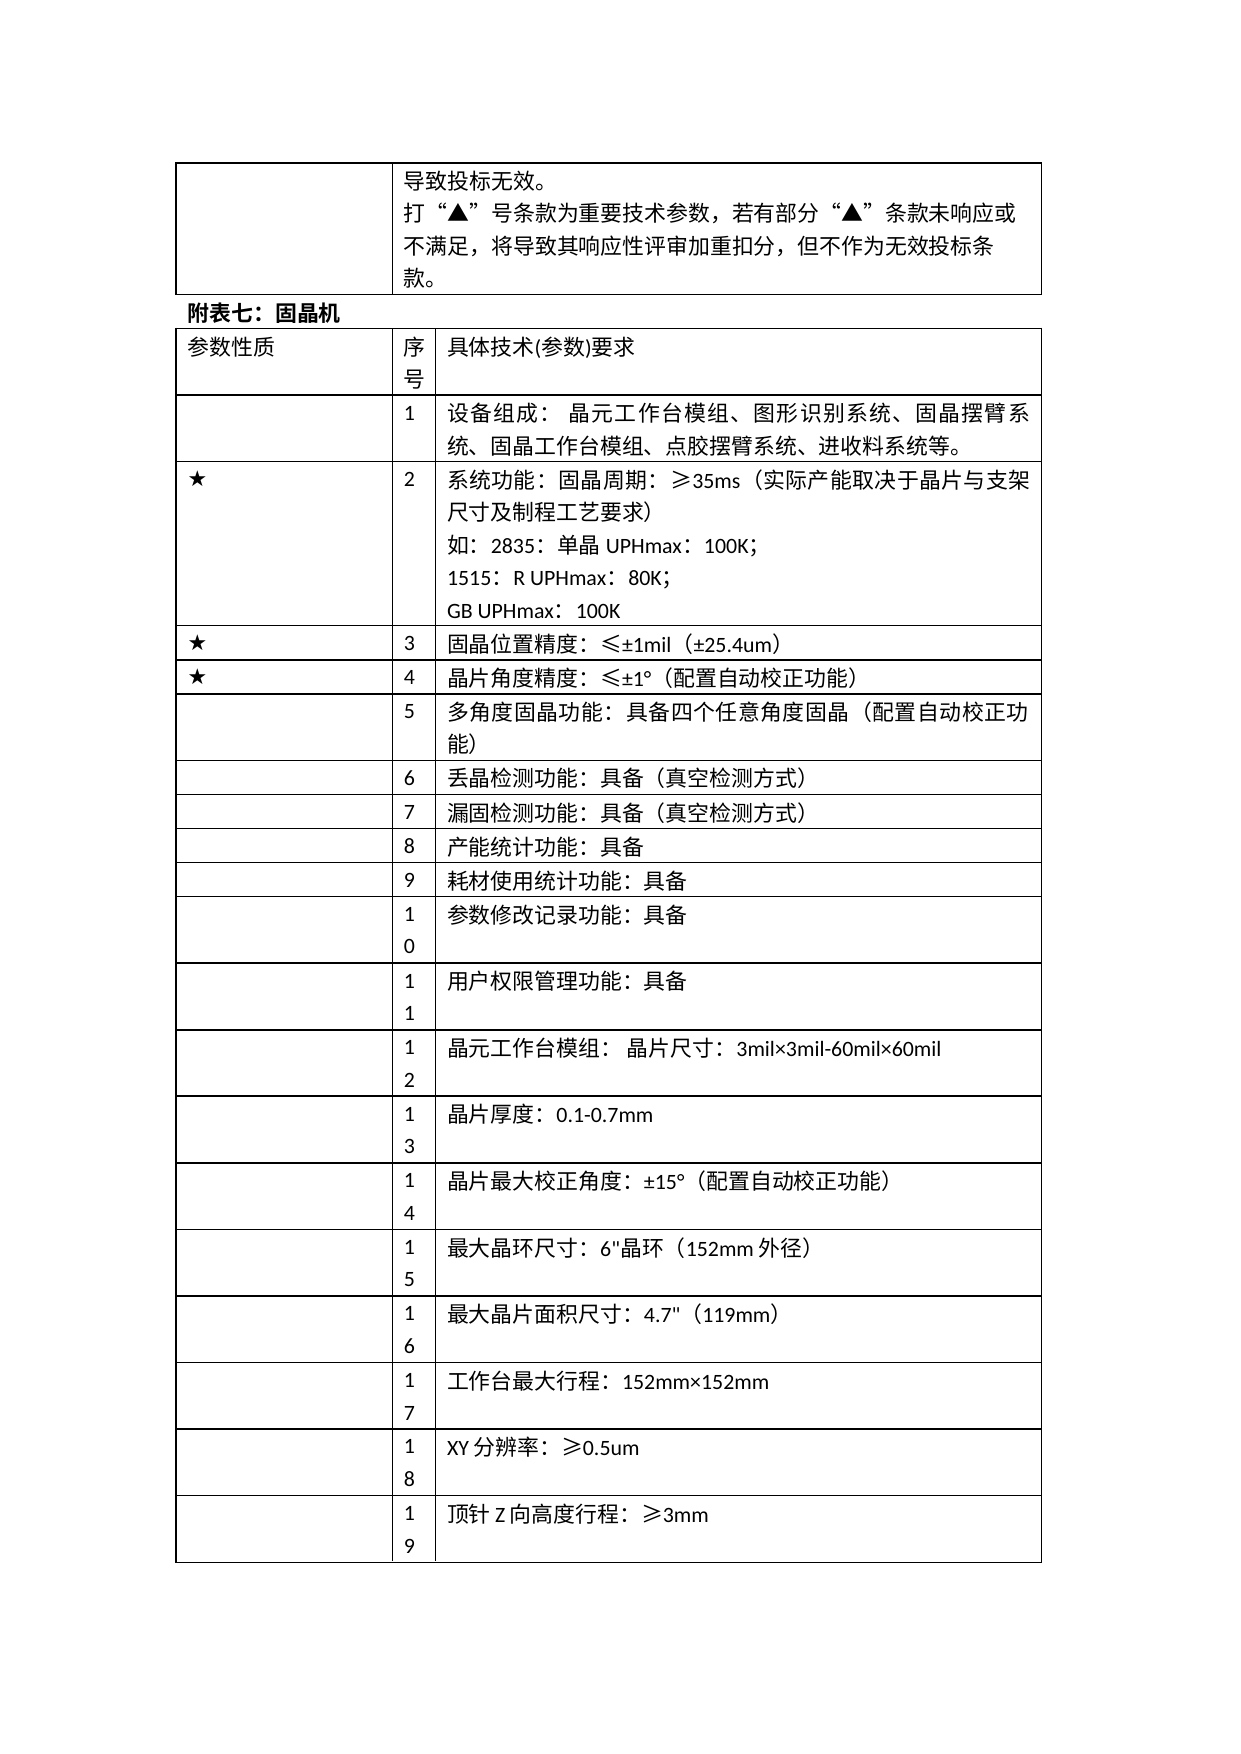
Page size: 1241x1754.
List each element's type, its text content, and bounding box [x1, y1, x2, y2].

table_cell [177, 1363, 392, 1428]
table_cell 19 [393, 1496, 435, 1561]
table_cell 2 [393, 462, 435, 625]
text 附表七：固晶机 [187, 295, 1053, 328]
table_cell 10 [393, 897, 435, 962]
table_cell 晶片角度精度：≤±1°（配置自动校正功能） [436, 661, 1041, 693]
table_cell 多角度固晶功能：具备四个任意角度固晶（配置自动校正功能） [436, 695, 1041, 759]
table_header 具体技术(参数)要求 [436, 329, 1041, 394]
table_cell 设备组成： 晶元工作台模组、图形识别系统、固晶摆臂系统、固晶工作台模组、点胶摆臂系统、进收料系统等。 [436, 396, 1041, 461]
table_cell 顶针Z向高度行程：≥3mm [436, 1496, 1041, 1561]
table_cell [393, 164, 1041, 293]
table_cell [177, 1097, 392, 1162]
table_cell 3 [393, 626, 435, 659]
table_cell 固晶位置精度：≤±1mil（±25.4um） [436, 626, 1041, 659]
table_cell 16 [393, 1297, 435, 1362]
table_cell [177, 396, 392, 461]
table_cell 9 [393, 863, 435, 896]
table_cell [177, 1164, 392, 1228]
table_cell 漏固检测功能：具备（真空检测方式） [436, 795, 1041, 828]
table_cell 17 [393, 1363, 435, 1428]
table_cell 晶片最大校正角度：±15°（配置自动校正功能） [436, 1164, 1041, 1228]
table_cell [177, 1031, 392, 1095]
table_cell [177, 897, 392, 962]
table_cell 18 [393, 1430, 435, 1495]
table_cell 12 [393, 1031, 435, 1095]
table_cell 耗材使用统计功能：具备 [436, 863, 1041, 896]
table_cell 最大晶环尺寸：6"晶环（152mm外径） [436, 1230, 1041, 1295]
table_cell [177, 1230, 392, 1295]
table_cell [177, 695, 392, 759]
table_cell 晶元工作台模组： 晶片尺寸：3mil×3mil-60mil×60mil [436, 1031, 1041, 1095]
table_cell 6 [393, 761, 435, 793]
table_cell 产能统计功能：具备 [436, 829, 1041, 862]
table_cell [177, 863, 392, 896]
table_cell ★ [177, 661, 392, 693]
table_cell [177, 761, 392, 793]
table_cell ★ [177, 462, 392, 625]
table_cell [177, 1297, 392, 1362]
table_header 序号 [393, 329, 435, 394]
table_cell 晶片厚度：0.1-0.7mm [436, 1097, 1041, 1162]
table_header 参数性质 [177, 329, 392, 394]
table_cell 14 [393, 1164, 435, 1228]
table_cell 用户权限管理功能：具备 [436, 964, 1041, 1029]
table_cell 15 [393, 1230, 435, 1295]
table_cell 8 [393, 829, 435, 862]
table_cell 丢晶检测功能：具备（真空检测方式） [436, 761, 1041, 793]
table_cell XY分辨率：≥0.5um [436, 1430, 1041, 1495]
table_cell [177, 829, 392, 862]
table_cell [177, 795, 392, 828]
table_cell 7 [393, 795, 435, 828]
table_cell 系统功能：固晶周期：≥35ms（实际产能取决于晶片与支架尺寸及制程工艺要求） 如：2835：单晶 UPHmax：100K； 1515：R UPHmax：80K； GB UPHmax：100K [436, 462, 1041, 625]
table_cell [177, 1496, 392, 1561]
table_cell 11 [393, 964, 435, 1029]
table_cell 说明 [177, 164, 392, 293]
table_cell 最大晶片面积尺寸：4.7"（119mm） [436, 1297, 1041, 1362]
table_cell [177, 1430, 392, 1495]
table_cell 工作台最大行程：152mm×152mm [436, 1363, 1041, 1428]
table_cell 4 [393, 661, 435, 693]
table_cell 5 [393, 695, 435, 759]
table_cell [177, 964, 392, 1029]
table_cell 13 [393, 1097, 435, 1162]
table_cell 参数修改记录功能：具备 [436, 897, 1041, 962]
table_cell 1 [393, 396, 435, 461]
table_cell ★ [177, 626, 392, 659]
